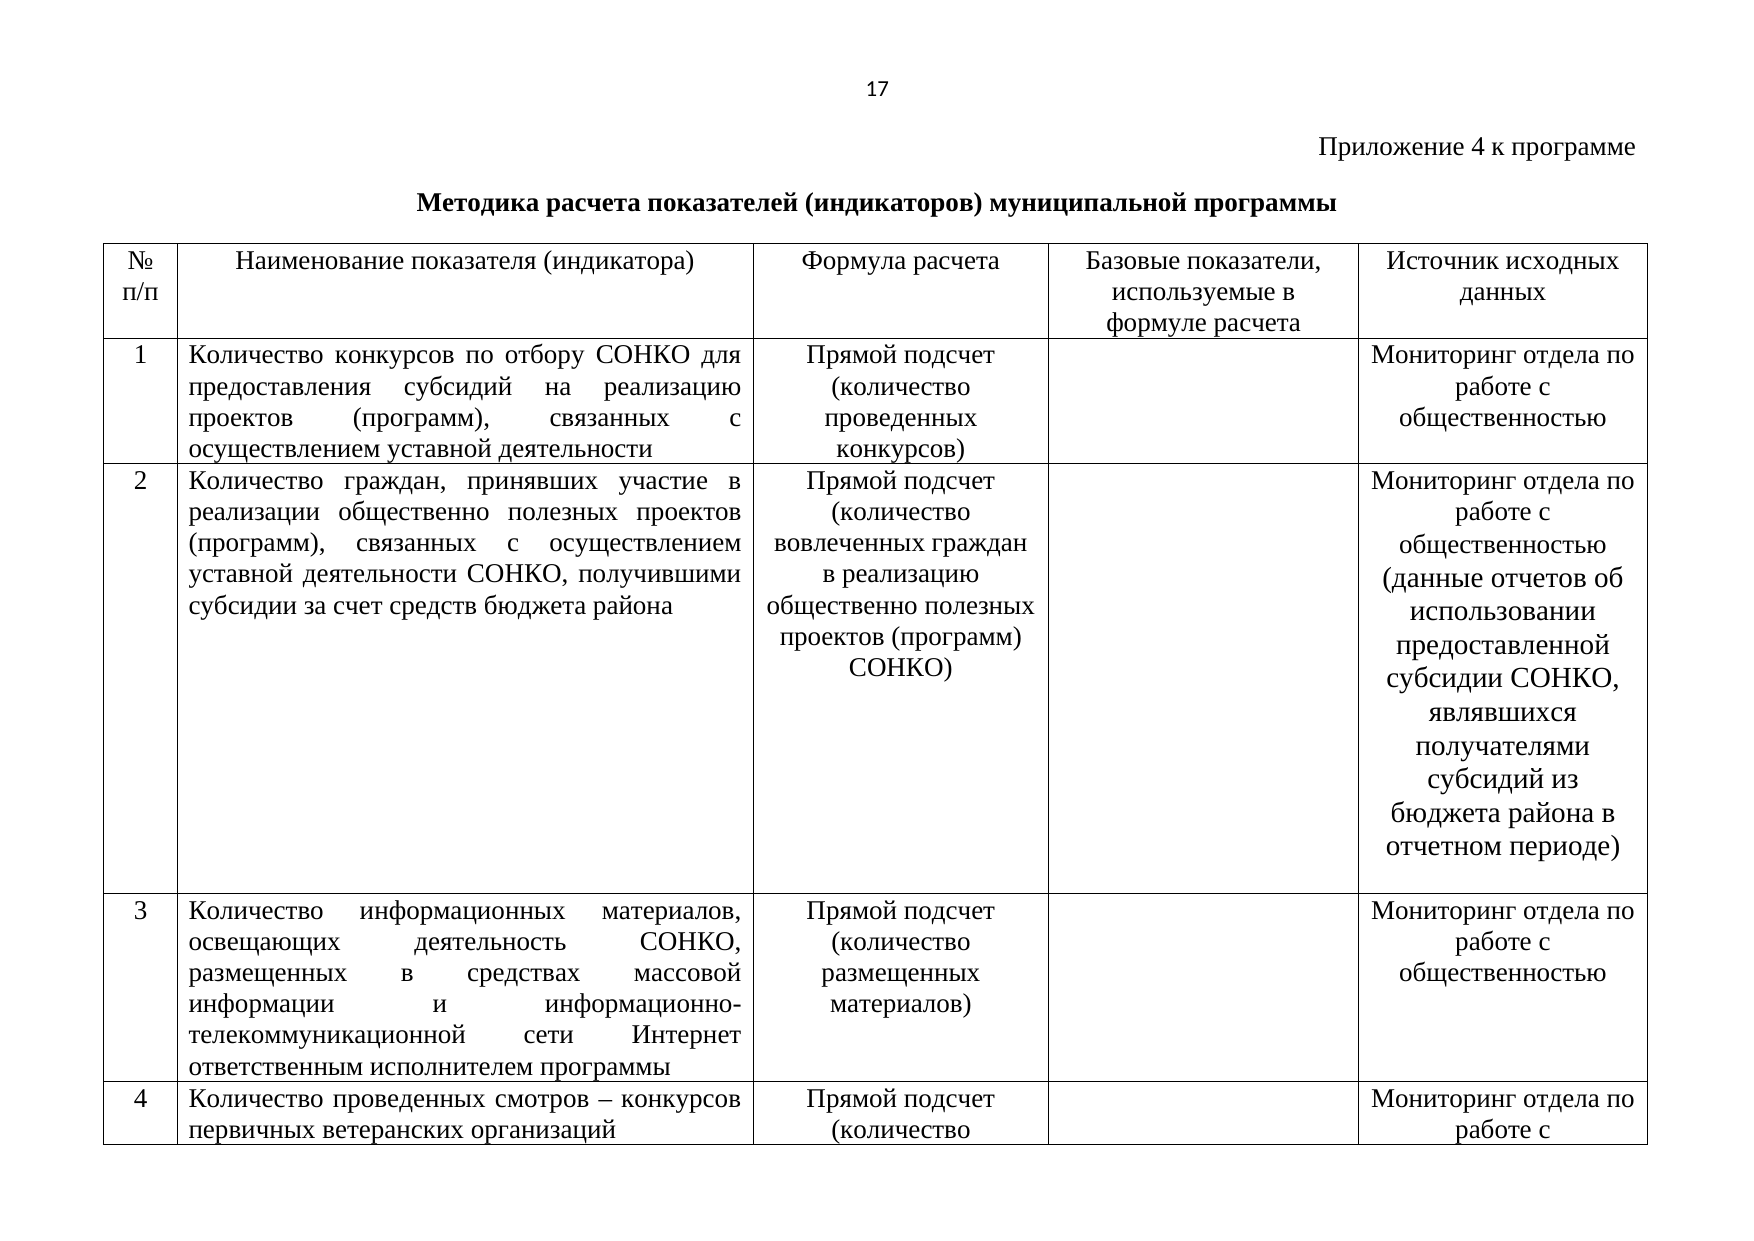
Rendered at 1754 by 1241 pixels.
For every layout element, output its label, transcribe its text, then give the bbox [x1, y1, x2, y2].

table_cell Количество конкурсов по отбору СОНКО для предоставления субсидий на реализацию проектов (программ), связанных с осуществлением уставной деятельности [178, 339, 753, 463]
table_cell 2 [104, 464, 177, 893]
table_cell Мониторинг отдела по работе с общественностью [1359, 339, 1647, 463]
table_cell [1049, 339, 1358, 463]
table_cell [1359, 1082, 1647, 1144]
text Приложение 4 к программе [118, 130, 1636, 161]
table_cell 1 [104, 339, 177, 463]
table_cell Прямой подсчет (количество размещенных материалов) [754, 894, 1048, 1081]
table_cell [1049, 1082, 1358, 1144]
table_cell [1049, 894, 1358, 1081]
table_header Формула расчета [754, 244, 1048, 337]
table_cell Мониторинг отдела по работе с общественностью (данные отчетов об использовании предоставленной субсидии СОНКО, являвшихся получателями субсидий из бюджета района в отчетном периоде) [1359, 464, 1647, 893]
table_header Источник исходных данных [1359, 244, 1647, 337]
table_cell Количество граждан, принявших участие в реализации общественно полезных проектов (программ), связанных с осуществлением уставной деятельности СОНКО, получившими субсидии за счет средств бюджета района [178, 464, 753, 893]
table_cell Мониторинг отдела по работе с общественностью [1359, 894, 1647, 1081]
table_cell 3 [104, 894, 177, 1081]
table_cell Прямой подсчет (количество проведенных конкурсов) [754, 339, 1048, 463]
table_header Наименование показателя (индикатора) [178, 244, 753, 337]
table_header № п/п [104, 244, 177, 337]
table_cell Количество информационных материалов, освещающих деятельность СОНКО, размещенных в средствах массовой информации и информационно-телекоммуникационной сети Интернет ответственным исполнителем программы [178, 894, 753, 1081]
text Методика расчета показателей (индикаторов) муниципальной программы [118, 186, 1636, 218]
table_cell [178, 1082, 753, 1144]
table_header Базовые показатели, используемые в формуле расчета [1049, 244, 1358, 337]
table_cell Прямой подсчет (количество вовлеченных граждан в реализацию общественно полезных проектов (программ) СОНКО) [754, 464, 1048, 893]
table_cell 4 [104, 1082, 177, 1144]
table_cell [1049, 464, 1358, 893]
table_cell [754, 1082, 1048, 1144]
